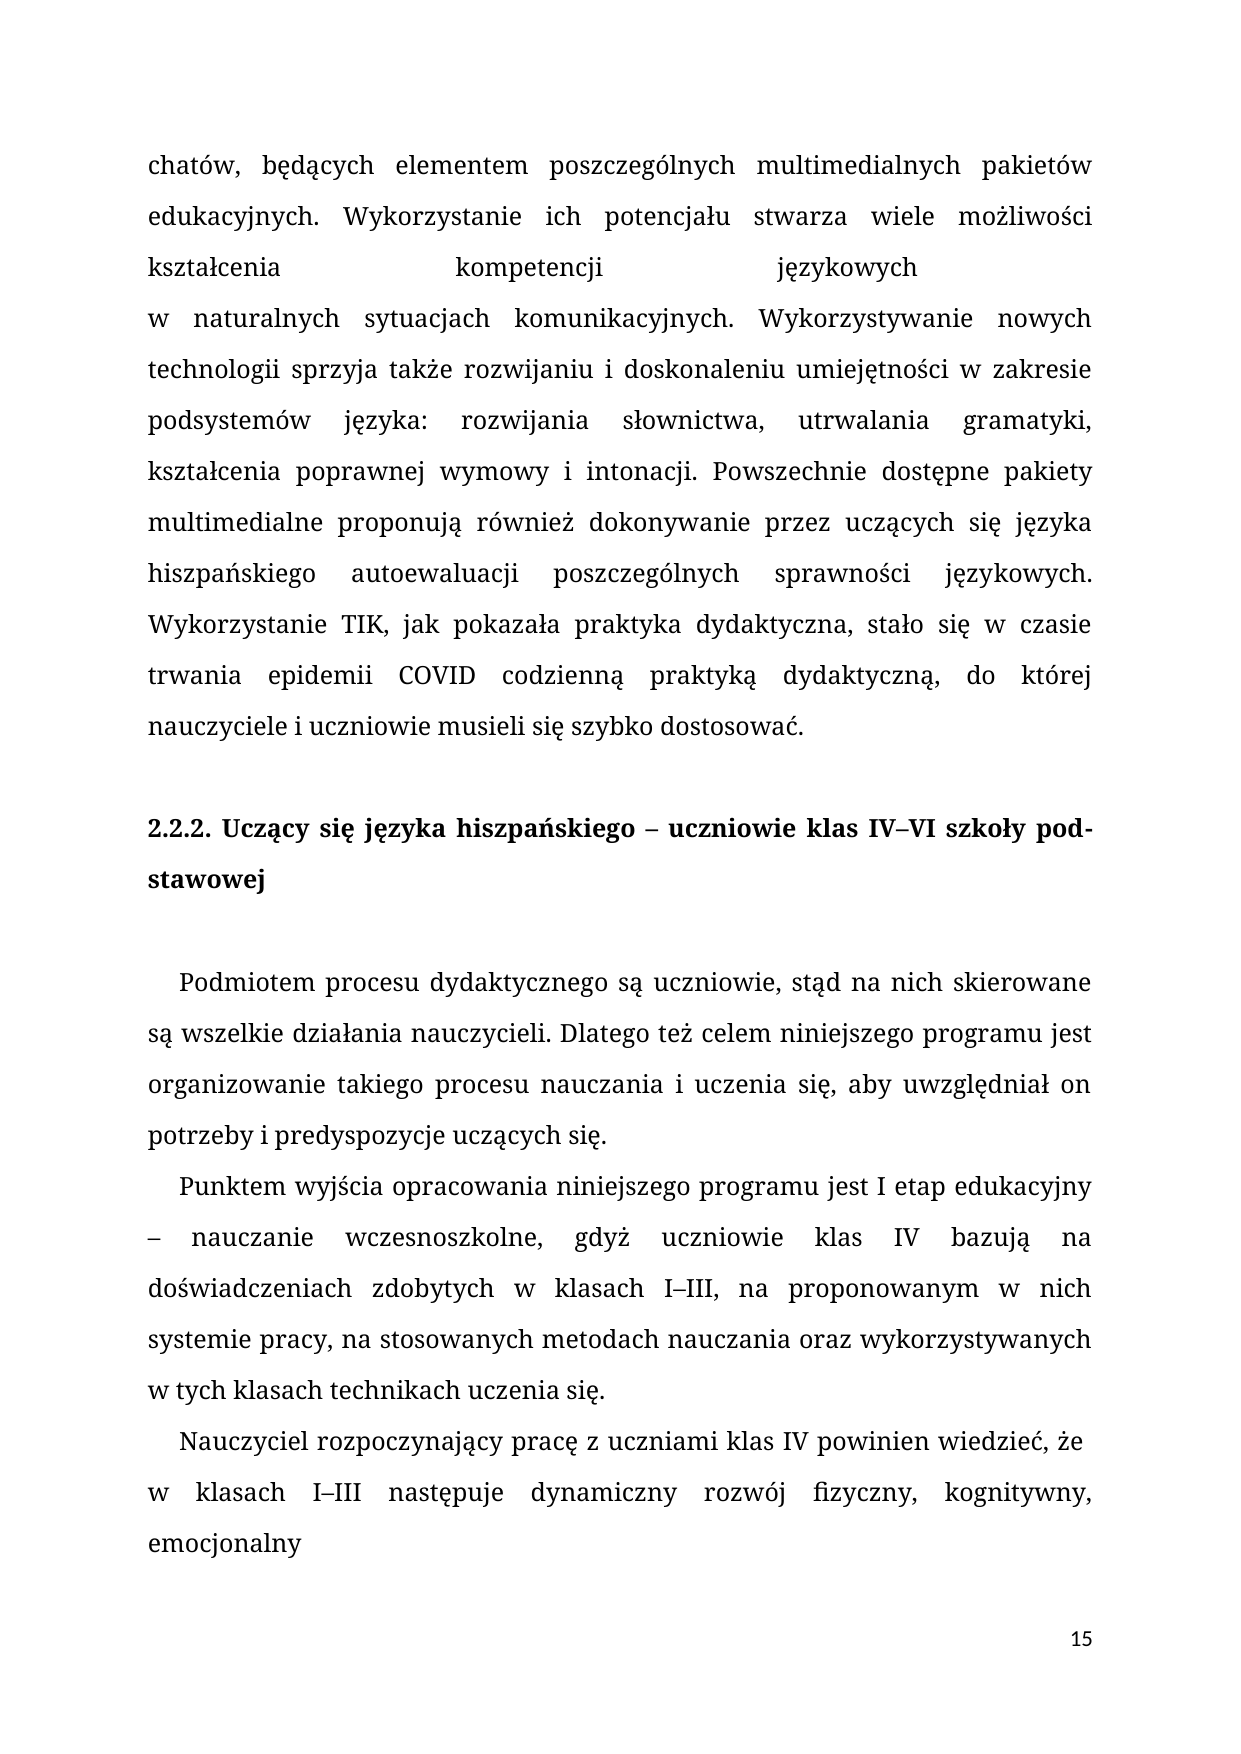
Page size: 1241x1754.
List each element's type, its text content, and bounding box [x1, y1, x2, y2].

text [148, 1424, 1093, 1560]
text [148, 148, 1093, 743]
text Podmiotem procesu dydaktycznego są uczniowie, stąd na nich skierowane są wszelkie działania nauczycieli. Dlatego też celem niniejszego programu jest organizowanie takiego procesu nauczania i uczenia się, aby uwzględniał on potrzeby i predyspozycje uczących się. [148, 964, 1093, 1151]
text 2.2.2. Uczący się języka hiszpańskiego – uczniowie klas IV–VI szkoły podstawowej [148, 811, 1093, 896]
text Punktem wyjścia opracowania niniejszego programu jest I etap edukacyjny – nauczanie wczesnoszkolne, gdyż uczniowie klas IV bazują na doświadczeniach zdobytych w klasach I–III, na proponowanym w nich systemie pracy, na stosowanych metodach nauczania oraz wykorzystywanych w tych klasach technikach uczenia się. [148, 1168, 1093, 1407]
